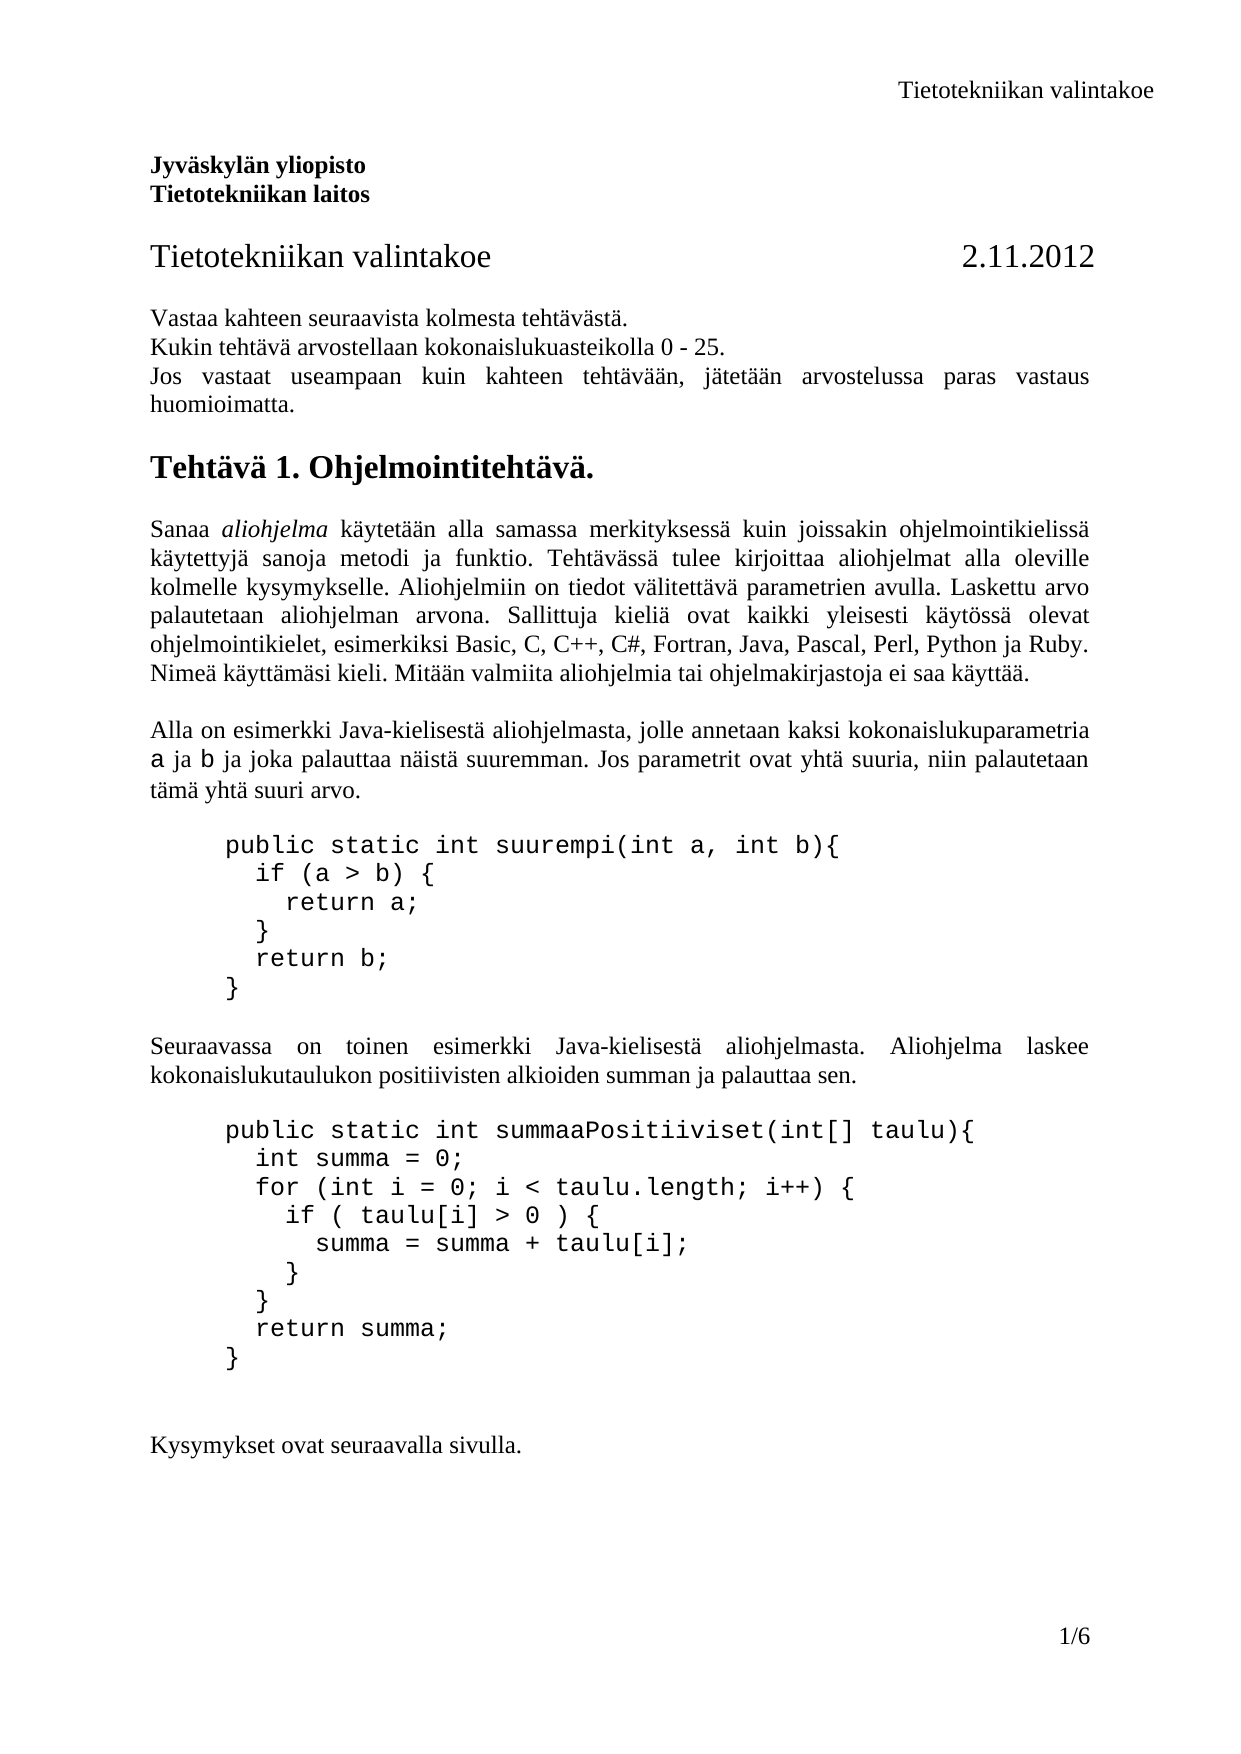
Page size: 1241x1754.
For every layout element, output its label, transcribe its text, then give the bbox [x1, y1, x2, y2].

text } [225, 1344, 1090, 1372]
text return b; [225, 946, 1090, 974]
text Kukin tehtävä arvostellaan kokonaislukuasteikolla 0 - 25. [150, 332, 1090, 361]
text int summa = 0; [225, 1146, 1090, 1174]
text Alla on esimerkki Java-kielisestä aliohjelmasta, jolle annetaan kaksi kokonaislukuparametria a ja b ja joka palauttaa näistä suuremman. Jos parametrit ovat yhtä suuria, niin palautetaan tämä yhtä suuri arvo. [150, 715, 1090, 804]
text summa = summa + taulu[i]; [225, 1231, 1090, 1259]
text return a; [225, 889, 1090, 917]
text return summa; [225, 1316, 1090, 1344]
text Jyväskylän yliopisto [150, 150, 1090, 179]
text for (int i = 0; i < taulu.length; i++) { [225, 1174, 1090, 1202]
text } [225, 974, 1090, 1002]
text if (a > b) { [225, 861, 1090, 889]
text Sanaa aliohjelma käytetään alla samassa merkityksessä kuin joissakin ohjelmointikielissä käytettyjä sanoja metodi ja funktio. Tehtävässä tulee kirjoittaa aliohjelmat alla oleville kolmelle kysymykselle. Aliohjelmiin on tiedot välitettävä parametrien avulla. Laskettu arvo palautetaan aliohjelman arvona. Sallittuja kieliä ovat kaikki yleisesti käytössä olevat ohjelmointikielet, esimerkiksi Basic, C, C++, C#, Fortran, Java, Pascal, Perl, Python ja Ruby. Nimeä käyttämäsi kieli. Mitään valmiita aliohjelmia tai ohjelmakirjastoja ei saa käyttää. [150, 514, 1090, 687]
text } [225, 1259, 1090, 1287]
text public static int suurempi(int a, int b){ [225, 832, 1090, 861]
text Vastaa kahteen seuraavista kolmesta tehtävästä. [150, 303, 1090, 332]
text Jos vastaat useampaan kuin kahteen tehtävään, jätetään arvostelussa paras vastaus huomioimatta. [150, 361, 1090, 418]
text Tehtävä 1. Ohjelmointitehtävä. [150, 447, 1090, 485]
text Seuraavassa on toinen esimerkki Java-kielisestä aliohjelmasta. Aliohjelma laskee kokonaislukutaulukon positiivisten alkioiden summan ja palauttaa sen. [150, 1031, 1090, 1089]
text } [225, 1287, 1090, 1316]
text public static int summaaPositiiviset(int[] taulu){ [225, 1117, 1090, 1146]
text if ( taulu[i] > 0 ) { [225, 1202, 1090, 1231]
text } [225, 917, 1090, 946]
text Tietotekniikan laitos [150, 179, 1090, 207]
text Tietotekniikan valintakoe 2.11.2012 [150, 236, 1090, 274]
text Kysymykset ovat seuraavalla sivulla. [150, 1430, 1090, 1459]
